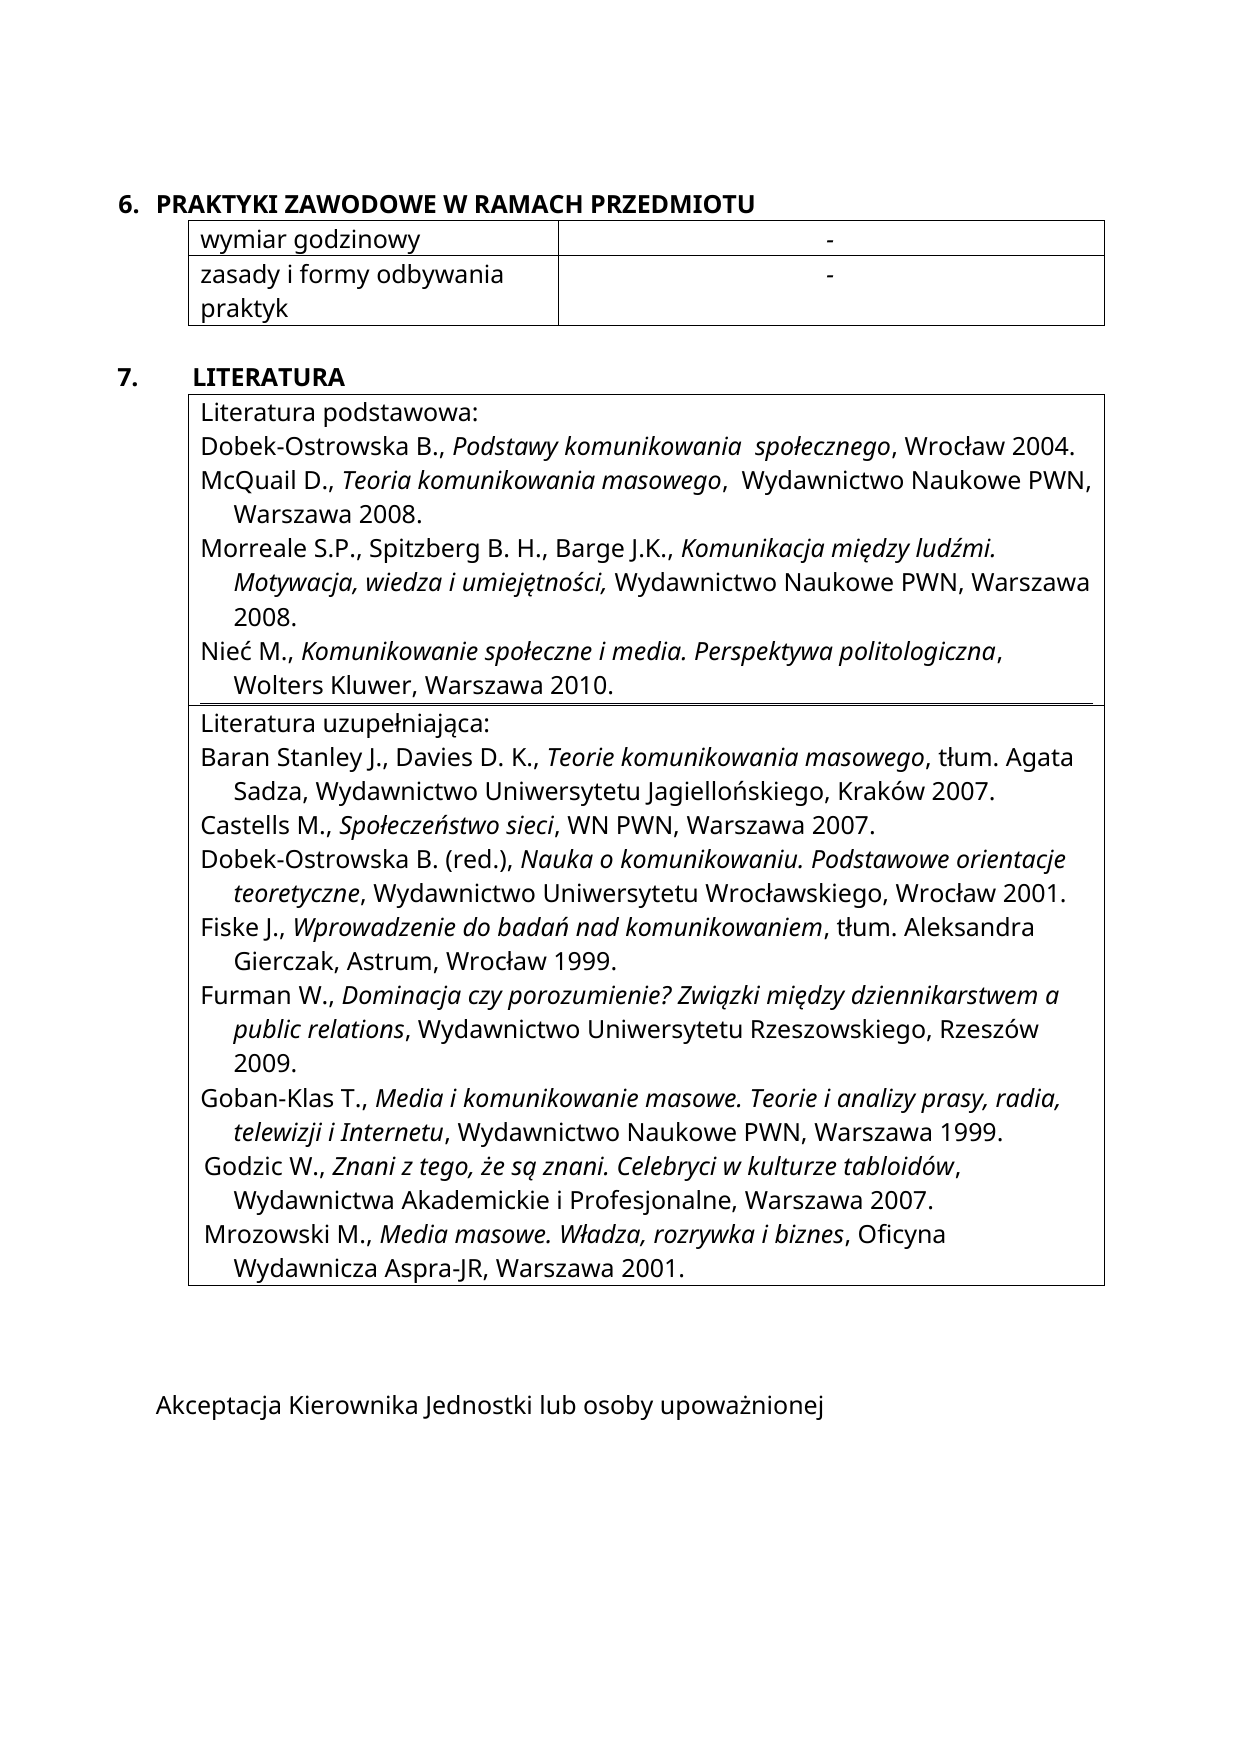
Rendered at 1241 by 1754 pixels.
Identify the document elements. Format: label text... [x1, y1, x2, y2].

table_header wymiar godzinowy [189, 221, 558, 255]
table_cell - [559, 256, 1104, 324]
table_cell Literatura uzupełniająca: Baran Stanley J., Davies D. K., Teorie komunikowania masowego, tłum. Agata Sadza, Wydawnictwo Uniwersytetu Jagiellońskiego, Kraków 2007. Castells M., Społeczeństwo sieci, WN PWN, Warszawa 2007. Dobek-Ostrowska B. (red.), Nauka o komunikowaniu. Podstawowe orientacje teoretyczne, Wydawnictwo Uniwersytetu Wrocławskiego, Wrocław 2001. Fiske J., Wprowadzenie do badań nad komunikowaniem, tłum. Aleksandra Gierczak, Astrum, Wrocław 1999. Furman W., Dominacja czy porozumienie? Związki między dziennikarstwem a public relations, Wydawnictwo Uniwersytetu Rzeszowskiego, Rzeszów 2009. Goban-Klas T., Media i komunikowanie masowe. Teorie i analizy prasy, radia, telewizji i Internetu, Wydawnictwo Naukowe PWN, Warszawa 1999. Godzic W., Znani z tego, że są znani. Celebryci w kulturze tabloidów, Wydawnictwa Akademickie i Profesjonalne, Warszawa 2007. Mrozowski M., Media masowe. Władza, rozrywka i biznes, Oficyna Wydawnicza Aspra-JR, Warszawa 2001. [189, 706, 1104, 1284]
list PRAKTYKI ZAWODOWE W RAMACH PRZEDMIOTU [118, 186, 1122, 220]
table_header - [559, 221, 1104, 255]
text Akceptacja Kierownika Jednostki lub osoby upoważnionej [156, 1388, 1122, 1422]
table_cell zasady i formy odbywania praktyk [189, 256, 558, 324]
list LITERATURA [117, 360, 1122, 394]
table_header Literatura podstawowa: Dobek-Ostrowska B., Podstawy komunikowania społecznego, Wrocław 2004. McQuail D., Teoria komunikowania masowego, Wydawnictwo Naukowe PWN, Warszawa 2008. Morreale S.P., Spitzberg B. H., Barge J.K., Komunikacja między ludźmi. Motywacja, wiedza i umiejętności, Wydawnictwo Naukowe PWN, Warszawa 2008. Nieć M., Komunikowanie społeczne i media. Perspektywa politologiczna, Wolters Kluwer, Warszawa 2010. [189, 395, 1104, 704]
